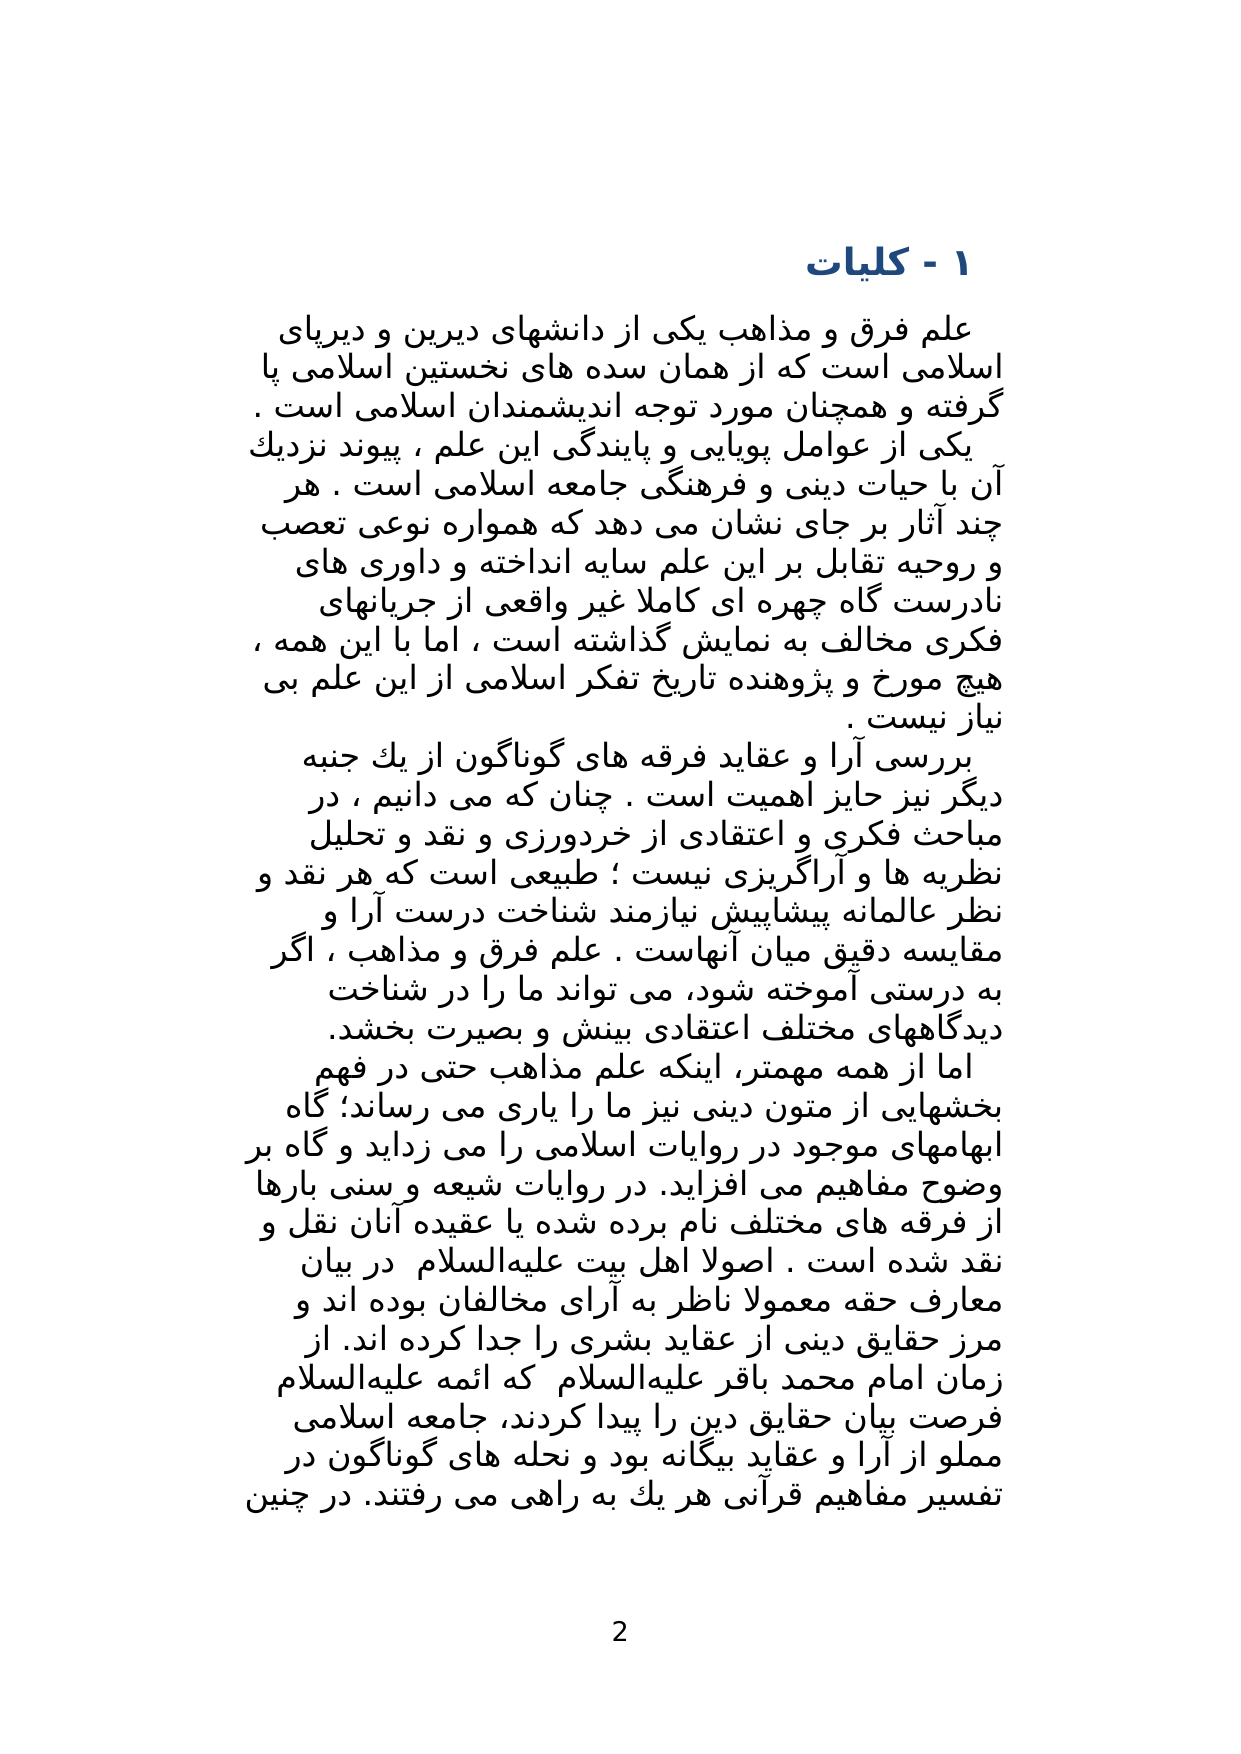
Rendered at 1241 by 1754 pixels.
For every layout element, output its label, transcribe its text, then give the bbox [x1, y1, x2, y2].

text بررسى آرا و عقايد فرقه هاى گوناگون از يك جنبه ديگر نيز حايز اهميت است . چنان كه مى دانيم ، در مباحث فكرى و اعتقادى از خردورزى و نقد و تحليل نظريه ها و آراگريزى نيست ؛ طبيعى است كه هر نقد و نظر عالمانه پيشاپيش نيازمند شناخت درست آرا و مقايسه دقيق ميان آنهاست . علم فرق و مذاهب ، اگر به درستى آموخته شود، مى تواند ما را در شناخت ديدگاههاى مختلف اعتقادى بينش و بصيرت بخشد. [236, 737, 1004, 1047]
text يكى از عوامل پويايى و پايندگى اين علم ، پيوند نزديك آن با حيات دينى و فرهنگى جامعه اسلامى است . هر چند آثار بر جاى نشان مى دهد كه همواره نوعى تعصب و روحيه تقابل بر اين علم سايه انداخته و داورى هاى نادرست گاه چهره اى كاملا غير واقعى از جريانهاى فكرى مخالف به نمايش گذاشته است ، اما با اين همه ، هيچ مورخ و پژوهنده تاريخ تفكر اسلامى از اين علم بى نياز نيست . [236, 426, 1004, 737]
subtitle ١ - كليات [236, 241, 1004, 284]
text علم فرق و مذاهب يكى از دانشهاى ديرين و ديرپاى اسلامى است كه از همان سده هاى نخستين اسلامى پا گرفته و همچنان مورد توجه انديشمندان اسلامى است . [236, 309, 1004, 426]
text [236, 1047, 1004, 1514]
